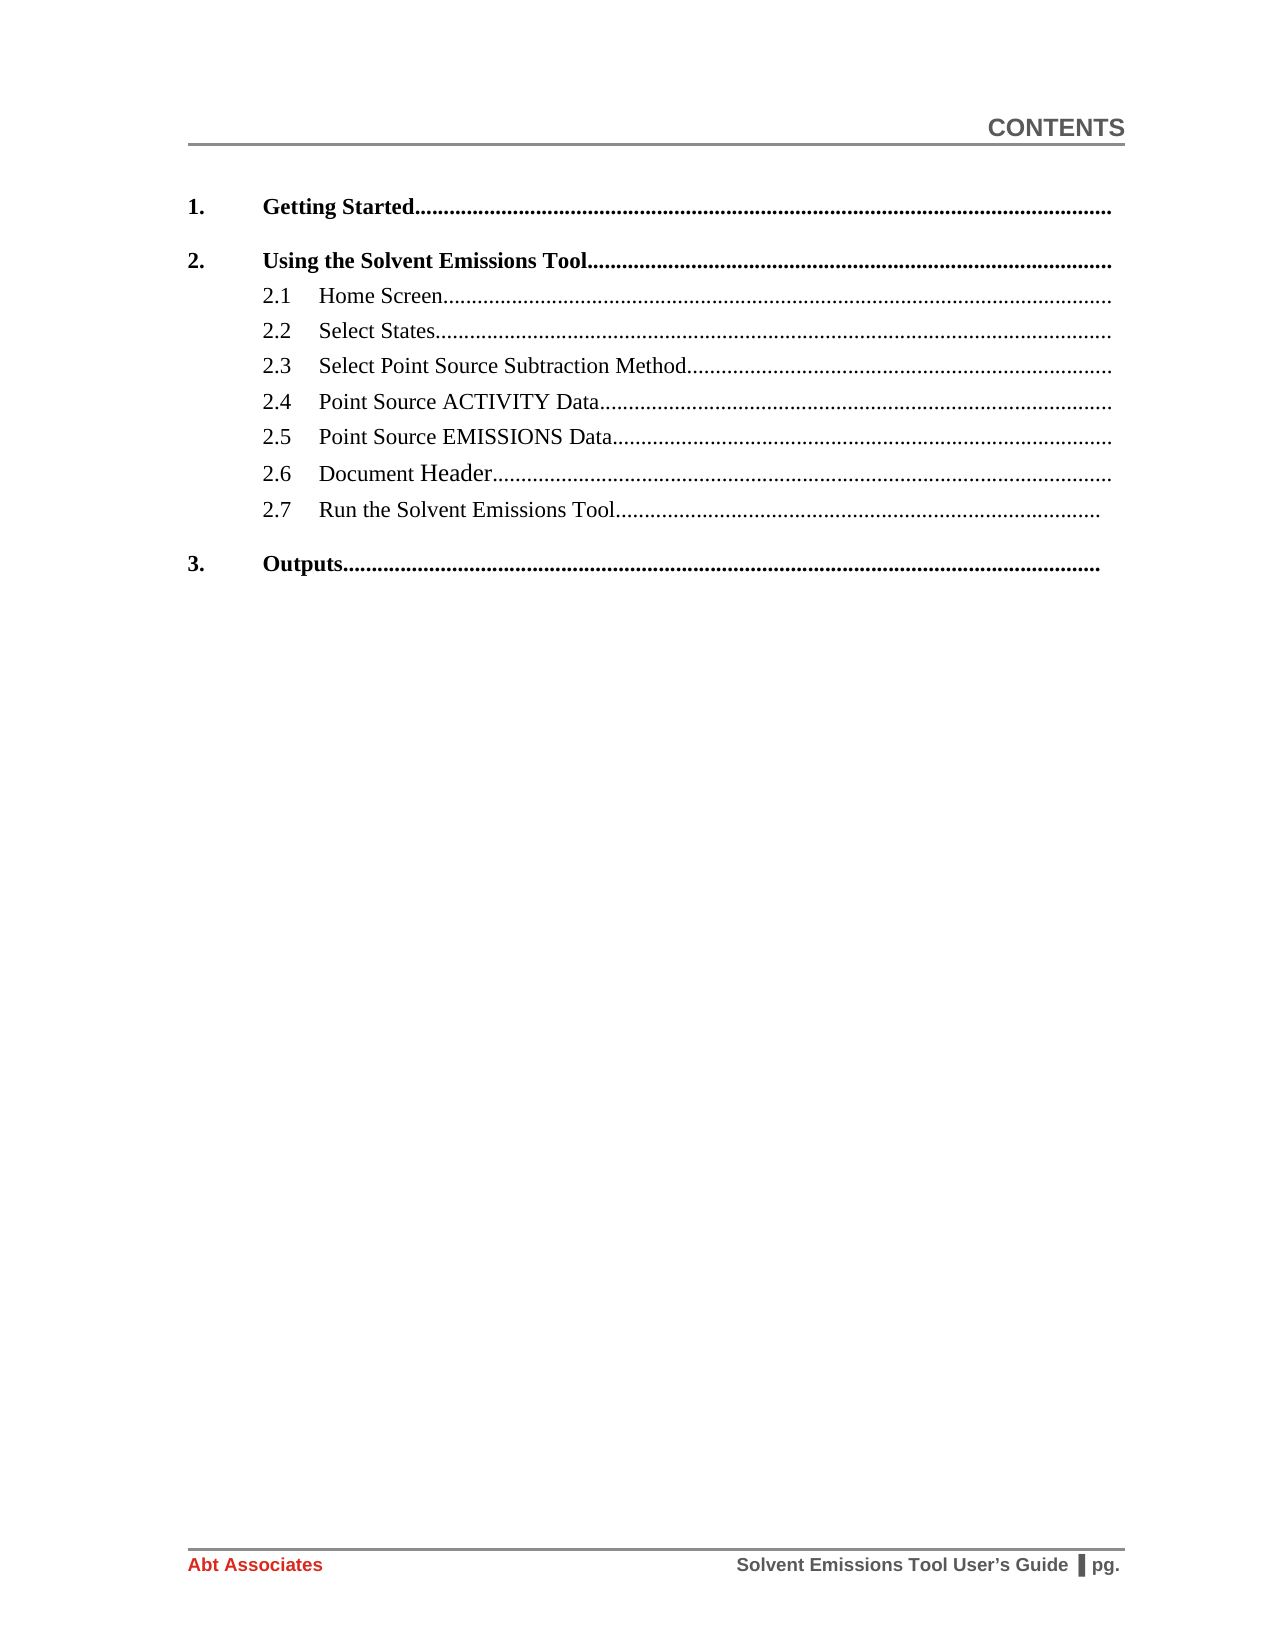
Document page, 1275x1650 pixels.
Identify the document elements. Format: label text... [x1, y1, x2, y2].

text 2.5 Point Source EMISSIONS Data 8 [262, 423, 1087, 449]
text 2. Using the Solvent Emissions Tool 4 [187, 247, 1087, 273]
text 3. Outputs 12 [187, 550, 1087, 576]
text 2.6 Document Header 9 [262, 458, 1087, 487]
text 2.4 Point Source ACTIVITY Data 7 [262, 388, 1087, 414]
text 2.3 Select Point Source Subtraction Method 6 [262, 353, 1087, 379]
text 2.7 Run the Solvent Emissions Tool 11 [262, 496, 1087, 522]
text 2.2 Select States 5 [262, 317, 1087, 344]
text 2.1 Home Screen 4 [262, 282, 1087, 308]
text 1. Getting Started 1 [187, 193, 1087, 219]
